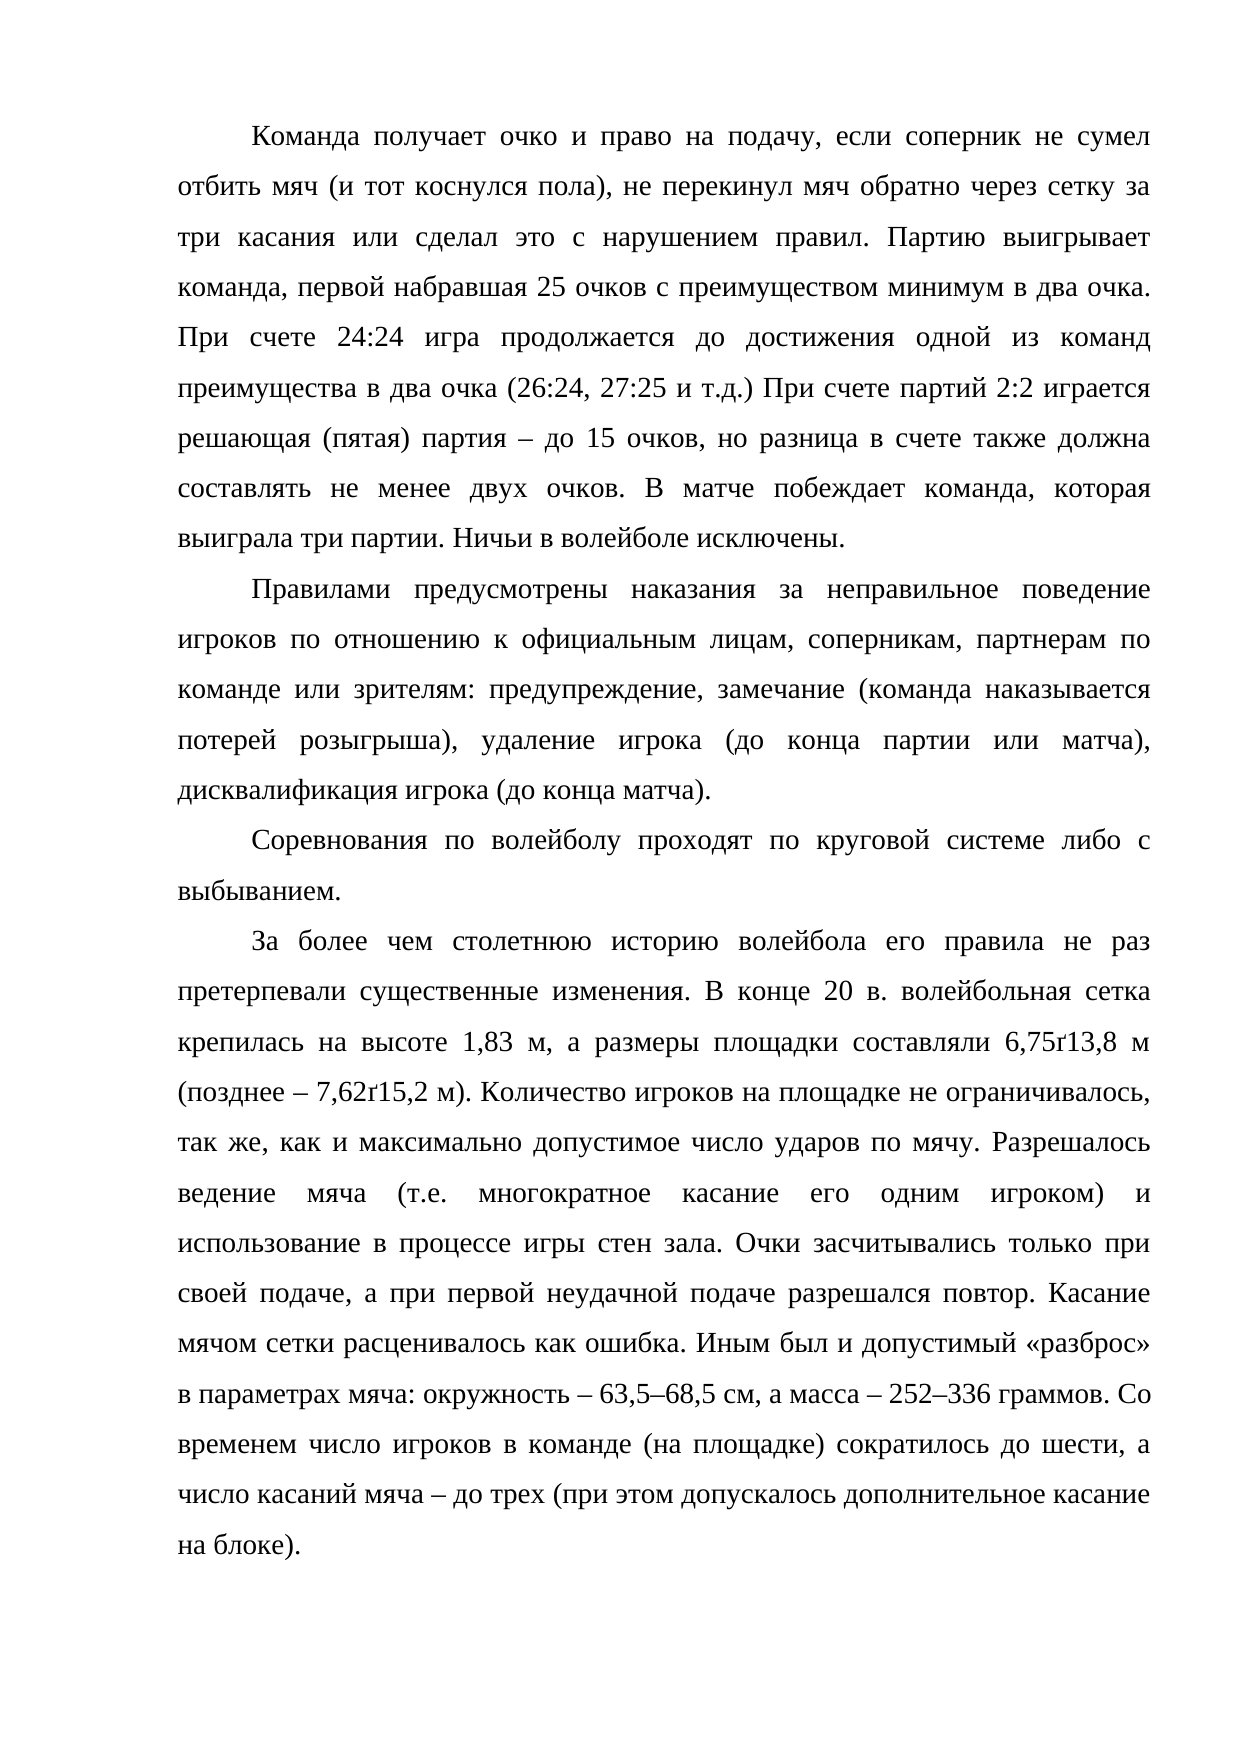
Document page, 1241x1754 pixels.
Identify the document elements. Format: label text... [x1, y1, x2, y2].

text За более чем столетнюю историю волейбола его правила не раз претерпевали существенные изменения. В конце 20 в. волейбольная сетка крепилась на высоте , а размеры площадки составляли 6,75ґ13,8 м (позднее – 7,62ґ15,2 м). Количество игроков на площадке не ограничивалось, так же, как и максимально допустимое число ударов по мячу. Разрешалось ведение мяча (т.е. многократное касание его одним игроком) и использование в процессе игры стен зала. Очки засчитывались только при своей подаче, а при первой неудачной подаче разрешался повтор. Касание мячом сетки расценивалось как ошибка. Иным был и допустимый «разброс» в параметрах мяча: окружность – 63,5–68,5 см, а масса – 252–336 граммов. Со временем число игроков в команде (на площадке) сократилось до шести, а число касаний мяча – до трех (при этом допускалось дополнительное касание на блоке). [177, 923, 1152, 1560]
text Команда получает очко и право на подачу, если соперник не сумел отбить мяч (и тот коснулся пола), не перекинул мяч обратно через сетку за три касания или сделал это с нарушением правил. Партию выигрывает команда, первой набравшая 25 очков с преимуществом минимум в два очка. При счете 24:24 игра продолжается до достижения одной из команд преимущества в два очка (26:24, 27:25 и т.д.) При счете партий 2:2 играется решающая (пятая) партия – до 15 очков, но разница в счете также должна составлять не менее двух очков. В матче побеждает команда, которая выиграла три партии. Ничьи в волейболе исключены. [177, 118, 1152, 554]
text Соревнования по волейболу проходят по круговой системе либо с выбыванием. [177, 822, 1152, 906]
text Правилами предусмотрены наказания за неправильное поведение игроков по отношению к официальным лицам, соперникам, партнерам по команде или зрителям: предупреждение, замечание (команда наказывается потерей розыгрыша), удаление игрока (до конца партии или матча), дисквалификация игрока (до конца матча). [177, 571, 1152, 806]
